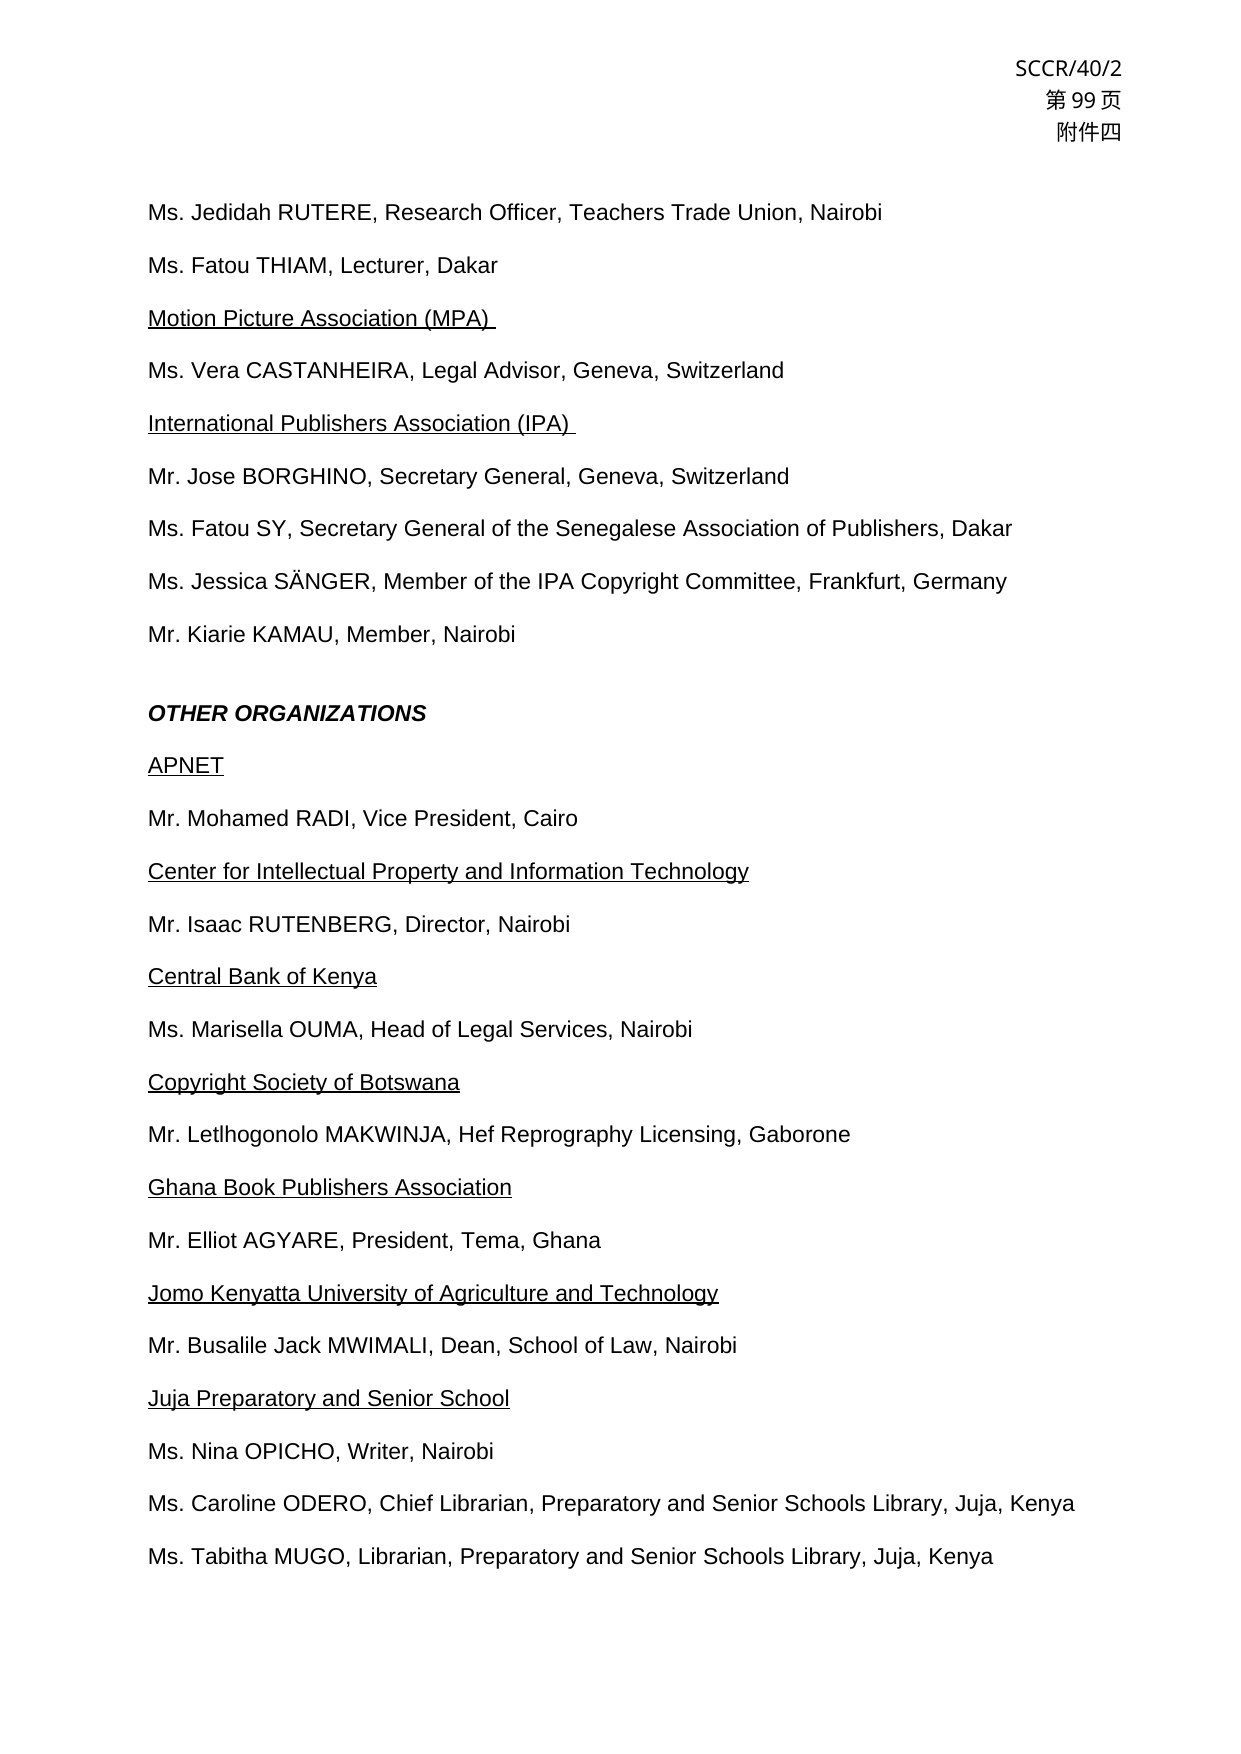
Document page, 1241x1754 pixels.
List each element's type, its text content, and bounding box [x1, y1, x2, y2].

text Ms. Vera CASTANHEIRA, Legal Advisor, Geneva, Switzerland [148, 357, 1122, 383]
text Juja Preparatory and Senior School [148, 1385, 1122, 1411]
text Ms. Fatou THIAM, Lecturer, Dakar [148, 252, 1122, 278]
text Ms. Fatou SY, Secretary General of the Senegalese Association of Publishers, Dakar [148, 515, 1122, 542]
text Ms. Marisella OUMA, Head of Legal Services, Nairobi [148, 1016, 1122, 1042]
text Mr. Elliot AGYARE, President, Tema, Ghana [148, 1227, 1122, 1253]
text Mr. Busalile Jack MWIMALI, Dean, School of Law, Nairobi [148, 1332, 1122, 1359]
text Ms. Tabitha MUGO, Librarian, Preparatory and Senior Schools Library, Juja, Kenya [148, 1543, 1122, 1569]
text Ms. Nina OPICHO, Writer, Nairobi [148, 1438, 1122, 1464]
text Mr. Isaac RUTENBERG, Director, Nairobi [148, 911, 1122, 937]
text Center for Intellectual Property and Information Technology [148, 858, 1122, 884]
text Central Bank of Kenya [148, 963, 1122, 990]
text Ghana Book Publishers Association [148, 1174, 1122, 1201]
text Mr. Mohamed RADI, Vice President, Cairo [148, 805, 1122, 832]
text Copyright Society of Botswana [148, 1069, 1122, 1095]
text International Publishers Association (IPA) [148, 410, 1122, 436]
text Motion Picture Association (MPA) [148, 304, 1122, 331]
text Ms. Jessica SÄNGER, Member of the IPA Copyright Committee, Frankfurt, Germany [148, 568, 1122, 594]
text Ms. Caroline ODERO, Chief Librarian, Preparatory and Senior Schools Library, Juja, Kenya [148, 1490, 1122, 1517]
text Mr. Jose BORGHINO, Secretary General, Geneva, Switzerland [148, 463, 1122, 489]
text Ms. Jedidah RUTERE, Research Officer, Teachers Trade Union, Nairobi [148, 199, 1122, 225]
text APNET [148, 752, 1122, 779]
text OTHER ORGANIZATIONS [148, 700, 1122, 726]
text Jomo Kenyatta University of Agriculture and Technology [148, 1279, 1122, 1306]
text Mr. Kiarie KAMAU, Member, Nairobi [148, 621, 1122, 647]
text Mr. Letlhogonolo MAKWINJA, Hef Reprography Licensing, Gaborone [148, 1121, 1122, 1148]
